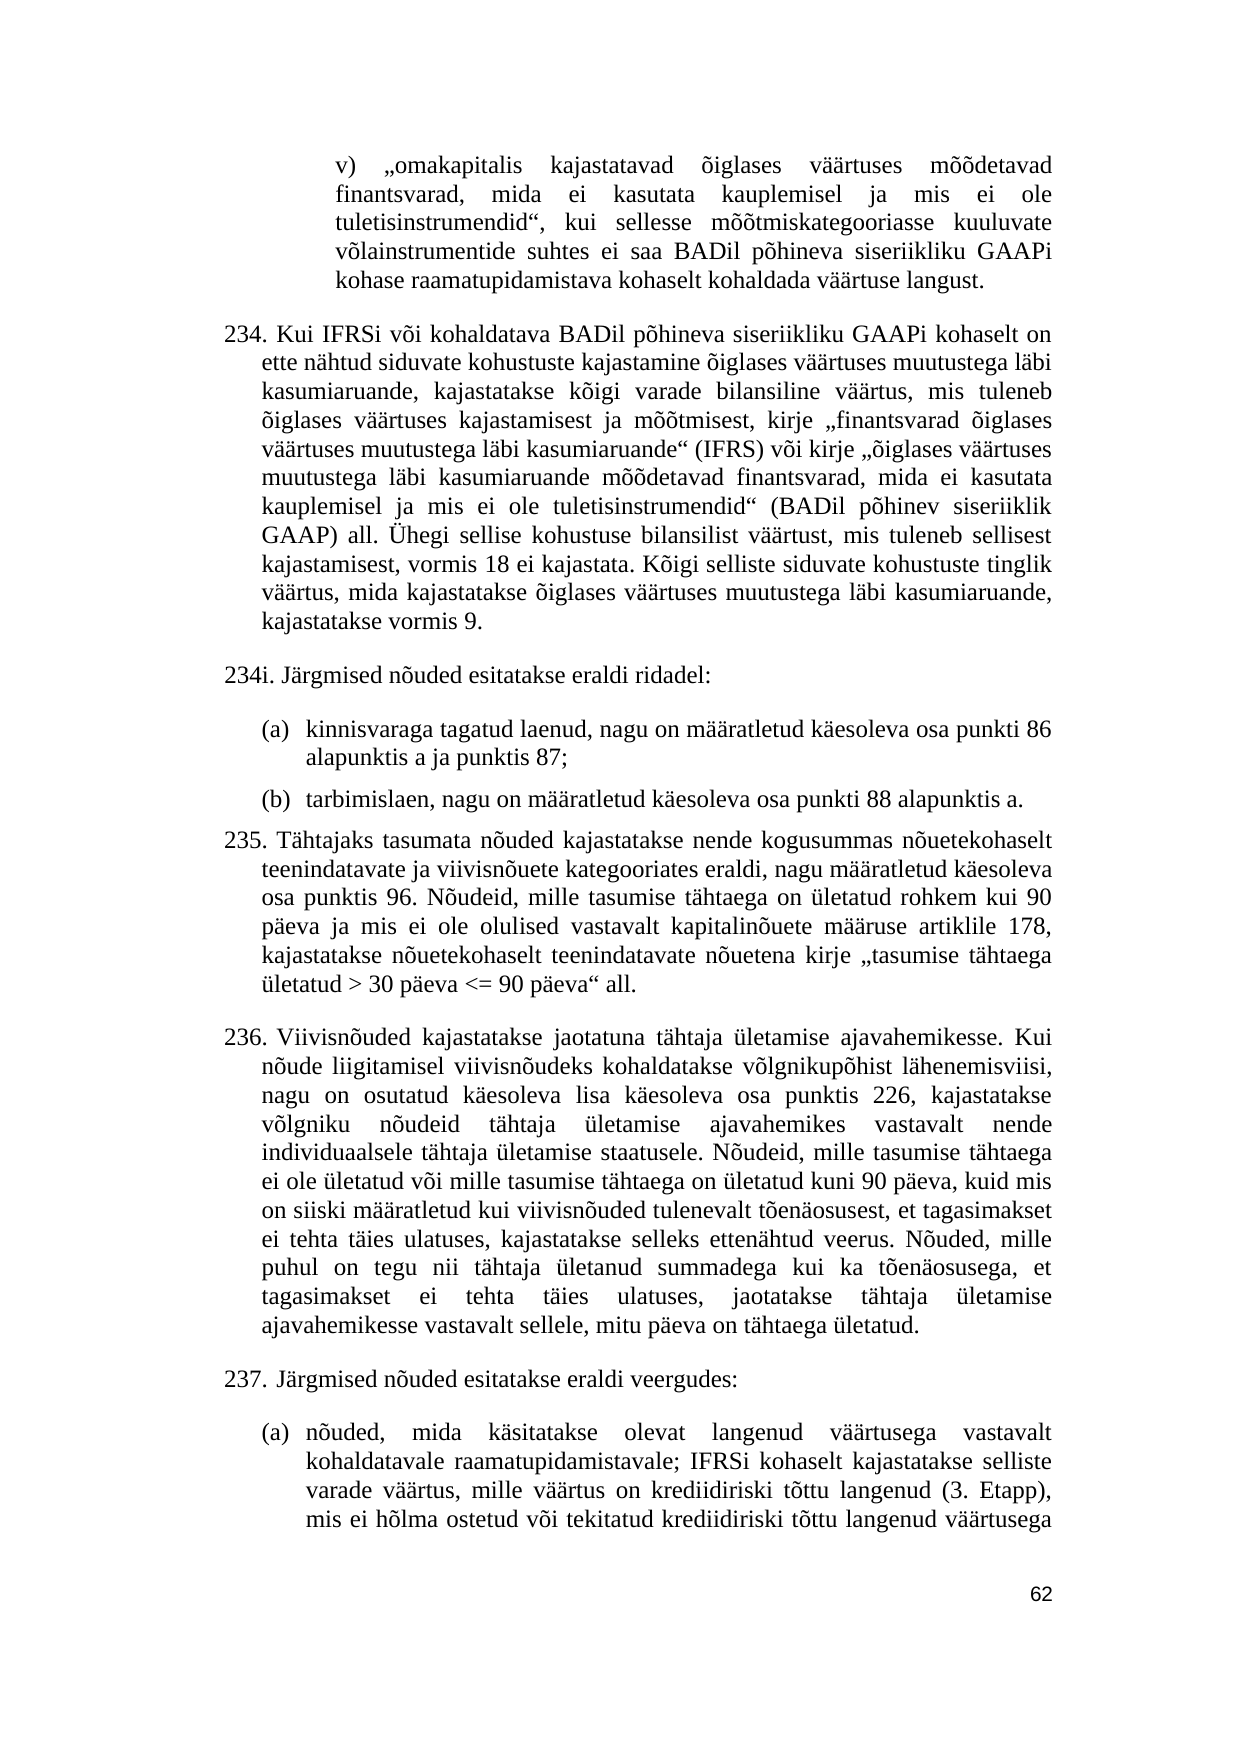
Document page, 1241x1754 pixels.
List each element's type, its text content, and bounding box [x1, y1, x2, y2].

text Viivisnõuded kajastatakse jaotatuna tähtaja ületamise ajavahemikesse. Kui nõude liigitamisel viivisnõudeks kohaldatakse võlgnikupõhist lähenemisviisi, nagu on osutatud käesoleva lisa käesoleva osa punktis 226, kajastatakse võlgniku nõudeid tähtaja ületamise ajavahemikes vastavalt nende individuaalsele tähtaja ületamise staatusele. Nõudeid, mille tasumise tähtaega ei ole ületatud või mille tasumise tähtaega on ületatud kuni 90 päeva, kuid mis on siiski määratletud kui viivisnõuded tulenevalt tõenäosusest, et tagasimakset ei tehta täies ulatuses, kajastatakse selleks ettenähtud veerus. Nõuded, mille puhul on tegu nii tähtaja ületanud summadega kui ka tõenäosusega, et tagasimakset ei tehta täies ulatuses, jaotatakse tähtaja ületamise ajavahemikesse vastavalt sellele, mitu päeva on tähtaega ületatud. [224, 1022, 1053, 1339]
list 234i. Järgmised nõuded esitatakse eraldi ridadel: [224, 660, 1053, 689]
text Järgmised nõuded esitatakse eraldi veergudes: [224, 1364, 1053, 1392]
list tarbimislaen, nagu on määratletud käesoleva osa punkti 88 alapunktis a. [261, 784, 1053, 812]
text Tähtajaks tasumata nõuded kajastatakse nende kogusummas nõuetekohaselt teenindatavate ja viivisnõuete kategooriates eraldi, nagu määratletud käesoleva osa punktis 96. Nõudeid, mille tasumise tähtaega on ületatud rohkem kui 90 päeva ja mis ei ole olulised vastavalt kapitalinõuete määruse artiklile 178, kajastatakse nõuetekohaselt teenindatavate nõuetena kirje „tasumise tähtaega ületatud > 30 päeva <= 90 päeva“ all. [224, 825, 1053, 997]
list kinnisvaraga tagatud laenud, nagu on määratletud käesoleva osa punkti 86 alapunktis a ja punktis 87; [261, 714, 1053, 771]
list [261, 1417, 1053, 1532]
list v) „omakapitalis kajastatavad õiglases väärtuses mõõdetavad finantsvarad, mida ei kasutata kauplemisel ja mis ei ole tuletisinstrumendid“, kui sellesse mõõtmiskategooriasse kuuluvate võlainstrumentide suhtes ei saa BADil põhineva siseriikliku GAAPi kohase raamatupidamistava kohaselt kohaldada väärtuse langust. [335, 150, 1053, 294]
text Kui IFRSi või kohaldatava BADil põhineva siseriikliku GAAPi kohaselt on ette nähtud siduvate kohustuste kajastamine õiglases väärtuses muutustega läbi kasumiaruande, kajastatakse kõigi varade bilansiline väärtus, mis tuleneb õiglases väärtuses kajastamisest ja mõõtmisest, kirje „finantsvarad õiglases väärtuses muutustega läbi kasumiaruande“ (IFRS) või kirje „õiglases väärtuses muutustega läbi kasumiaruande mõõdetavad finantsvarad, mida ei kasutata kauplemisel ja mis ei ole tuletisinstrumendid“ (BADil põhinev siseriiklik GAAP) all. Ühegi sellise kohustuse bilansilist väärtust, mis tuleneb sellisest kajastamisest, vormis 18 ei kajastata. Kõigi selliste siduvate kohustuste tinglik väärtus, mida kajastatakse õiglases väärtuses muutustega läbi kasumiaruande, kajastatakse vormis 9. [224, 319, 1053, 635]
